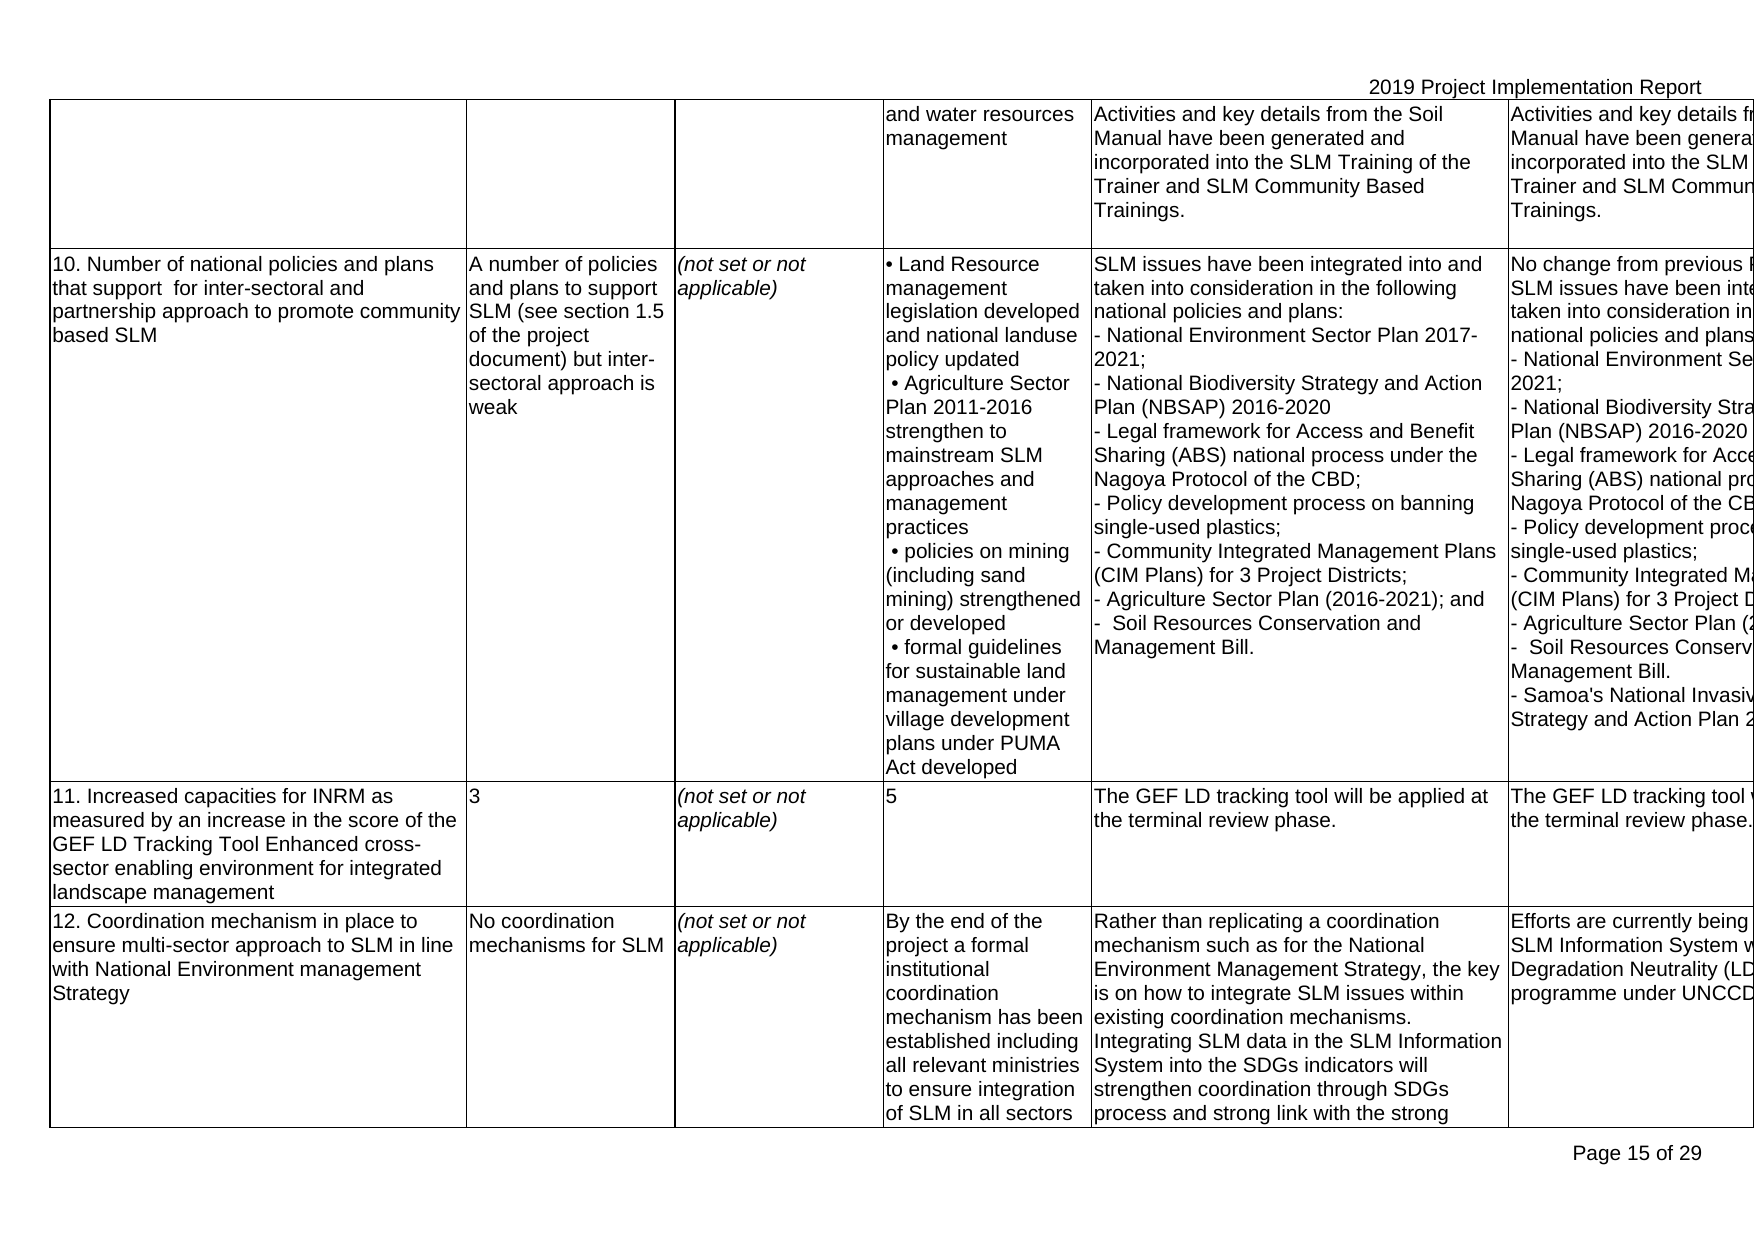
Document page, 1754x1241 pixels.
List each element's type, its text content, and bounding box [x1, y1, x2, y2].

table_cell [467, 100, 674, 248]
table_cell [1092, 100, 1508, 248]
table_cell 10. Number of national policies and plans that support for inter-sectoral and partnership approach to promote community based SLM [51, 249, 466, 781]
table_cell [1092, 907, 1508, 1127]
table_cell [1509, 907, 1753, 1127]
table_cell 5 [884, 782, 1091, 906]
table_cell A number of policies and plans to support SLM (see section 1.5 of the project document) but inter-sectoral approach is weak [467, 249, 674, 781]
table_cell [1509, 100, 1753, 248]
table_cell The GEF LD tracking tool will be applied at the terminal review phase. [1509, 782, 1753, 906]
table_cell The GEF LD tracking tool will be applied at the terminal review phase. [1092, 782, 1508, 906]
table_cell • Land Resource management legislation developed and national landuse policy updated • Agriculture Sector Plan 2011-2016 strengthen to mainstream SLM approaches and management practices • policies on mining (including sand mining) strengthened or developed • formal guidelines for sustainable land management under village development plans under PUMA Act developed [884, 249, 1091, 781]
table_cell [51, 100, 466, 248]
table_cell 3 [467, 782, 674, 906]
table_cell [676, 100, 883, 248]
table_cell (not set or not applicable) [676, 249, 883, 781]
table_cell (not set or not applicable) [676, 782, 883, 906]
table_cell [467, 907, 674, 1127]
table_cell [884, 907, 1091, 1127]
table_cell SLM issues have been integrated into and taken into consideration in the following national policies and plans: - National Environment Sector Plan 2017-2021; - National Biodiversity Strategy and Action Plan (NBSAP) 2016-2020 - Legal framework for Access and Benefit Sharing (ABS) national process under the Nagoya Protocol of the CBD; - Policy development process on banning single-used plastics; - Community Integrated Management Plans (CIM Plans) for 3 Project Districts; - Agriculture Sector Plan (2016-2021); and - Soil Resources Conservation and Management Bill. [1092, 249, 1508, 781]
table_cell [884, 100, 1091, 248]
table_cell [676, 907, 883, 1127]
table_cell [51, 907, 466, 1127]
table_cell No change from previous PIR. SLM issues have been integrated into and taken into consideration in the following national policies and plans: - National Environment Sector Plan 2017-2021; - National Biodiversity Strategy and Action Plan (NBSAP) 2016-2020 - Legal framework for Access and Benefit Sharing (ABS) national process under the Nagoya Protocol of the CBD; - Policy development process on banning single-used plastics; - Community Integrated Management Plans (CIM Plans) for 3 Project Districts; - Agriculture Sector Plan (2016-2021); and - Soil Resources Conservation and Management Bill. - Samoa's National Invasive Species Strategy and Action Plan 2019 - 2024 [1509, 249, 1753, 781]
table_cell 11. Increased capacities for INRM as measured by an increase in the score of the GEF LD Tracking Tool Enhanced cross-sector enabling environment for integrated landscape management [51, 782, 466, 906]
